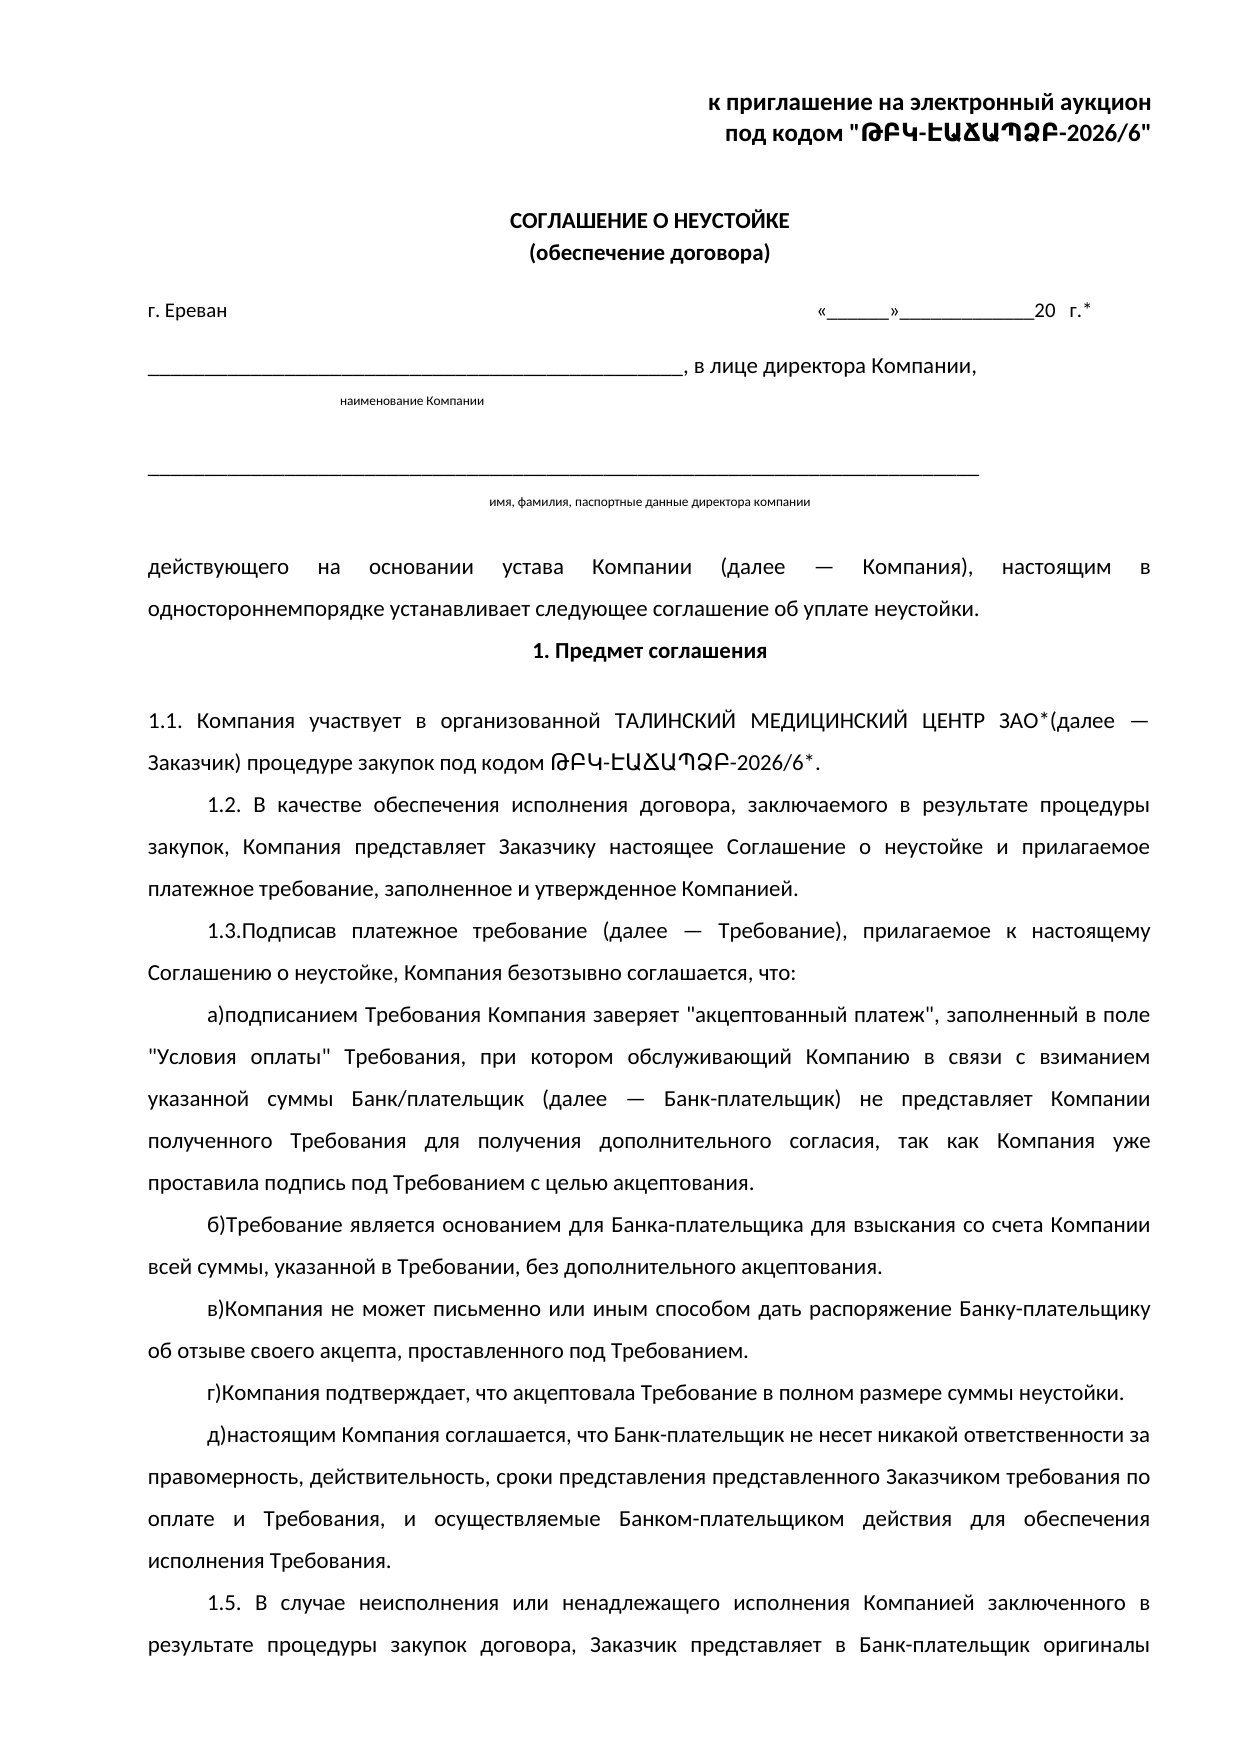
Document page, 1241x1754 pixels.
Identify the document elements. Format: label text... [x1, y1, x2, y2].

table_header «______»_____________20 г.* [635, 297, 1104, 351]
text наименование Компании [340, 393, 1152, 421]
text _______________________________________________, в лице директора Компании, [148, 351, 1152, 379]
text г)Компания подтверждает, что акцептовала Требование в полном размере суммы неустойки. [148, 1378, 1152, 1406]
text СОГЛАШЕНИЕ О НЕУСТОЙКЕ [148, 206, 1152, 234]
text 1.1. Компания участвует в организованной ТАЛИНСКИЙ МЕДИЦИНСКИЙ ЦЕНТР ЗАО*(далее — Заказчик) процедуре закупок под кодом ԹԲԿ-ԷԱՃԱՊՁԲ-2026/6*. [148, 706, 1152, 776]
text а)подписанием Требования Компания заверяет "акцептованный платеж", заполненный в поле "Условия оплаты" Требования, при котором обслуживающий Компанию в связи с взиманием указанной суммы Банк/плательщик (далее — Банк-плательщик) не представляет Компании полученного Требования для получения дополнительного согласия, так как Компания уже проставила подпись под Требованием с целью акцептования. [148, 1000, 1152, 1196]
text 1.2. В качестве обеспечения исполнения договора, заключаемого в результате процедуры закупок, Компания представляет Заказчику настоящее Соглашение о неустойке и прилагаемое платежное требование, заполненное и утвержденное Компанией. [148, 790, 1152, 902]
text б)Требование является основанием для Банка-плательщика для взыскания со счета Компании всей суммы, указанной в Требовании, без дополнительного акцептования. [148, 1210, 1152, 1280]
text д)настоящим Компания соглашается, что Банк-плательщик не несет никакой ответственности за правомерность, действительность, сроки представления представленного Заказчиком требования по оплате и Требования, и осуществляемые Банком-плательщиком действия для обеспечения исполнения Требования. [148, 1420, 1152, 1574]
table_header г. Ереван [136, 297, 635, 351]
text действующего на основании устава Компании (далее — Компания), настоящим в одностороннемпорядке устанавливает следующее соглашение об уплате неустойки. [148, 552, 1152, 622]
text имя, фамилия, паспортные данные директора компании [148, 494, 1152, 522]
text под кодом "ԹԲԿ-ԷԱՃԱՊՁԲ-2026/6" [148, 117, 1152, 147]
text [148, 1588, 1152, 1658]
text 1. Предмет соглашения [148, 636, 1152, 664]
text (обеспечение договора) [148, 238, 1152, 266]
text 1.3.Подписав платежное требование (далее — Требование), прилагаемое к настоящему Соглашению о неустойке, Компания безотзывно соглашается, что: [148, 916, 1152, 986]
text в)Компания не может письменно или иным способом дать распоряжение Банку-плательщику об отзыве своего акцепта, проставленного под Требованием. [148, 1294, 1152, 1364]
text _________________________________________________________________________ [148, 452, 1152, 480]
text к приглашение на электронный аукцион [177, 86, 1152, 117]
